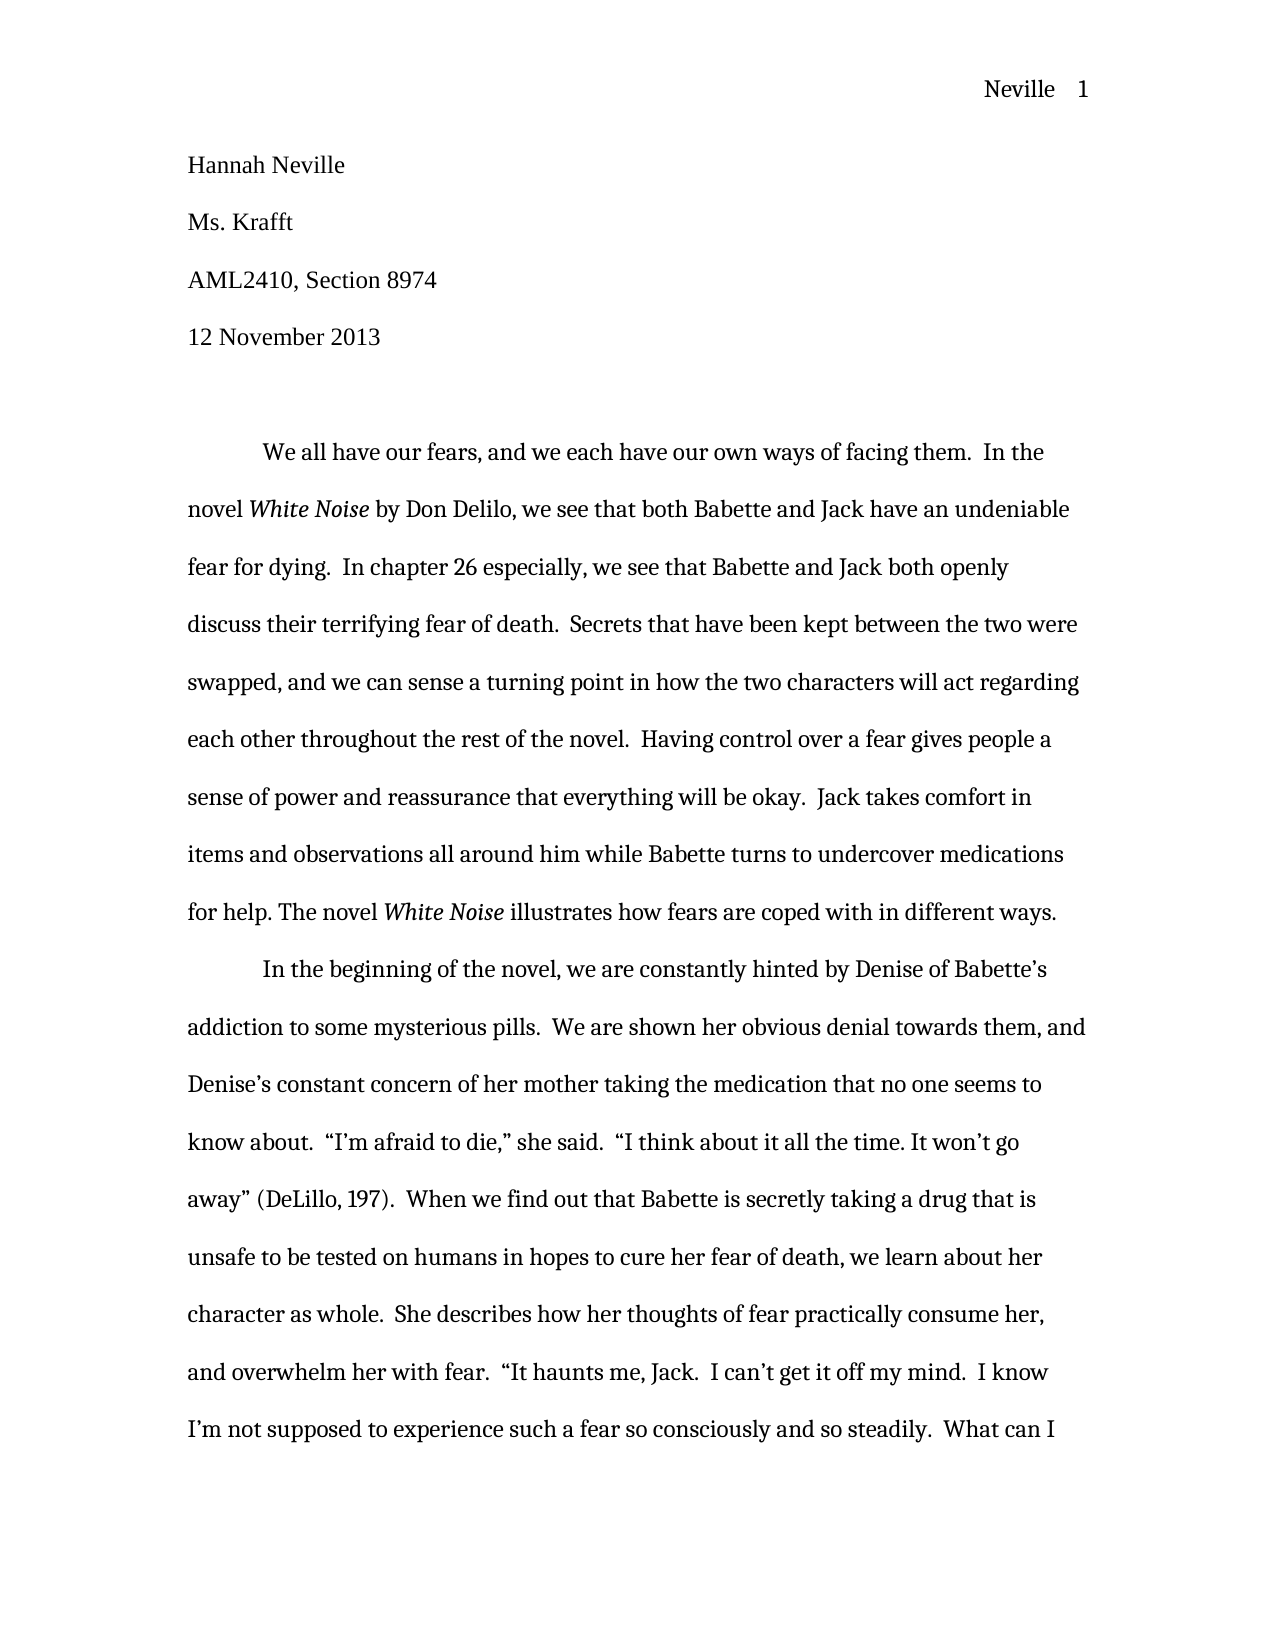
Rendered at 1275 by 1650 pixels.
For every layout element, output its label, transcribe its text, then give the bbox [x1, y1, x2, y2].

text We all have our fears, and we each have our own ways of facing them. In the novel White Noise by Don Delilo, we see that both Babette and Jack have an undeniable fear for dying. In chapter 26 especially, we see that Babette and Jack both openly discuss their terrifying fear of death. Secrets that have been kept between the two were swapped, and we can sense a turning point in how the two characters will act regarding each other throughout the rest of the novel. Having control over a fear gives people a sense of power and reassurance that everything will be okay. Jack takes comfort in items and observations all around him while Babette turns to undercover medications for help. The novel White Noise illustrates how fears are coped with in different ways. [187, 437, 1087, 926]
text 12 November 2013 [187, 322, 1087, 351]
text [187, 955, 1087, 1444]
text Hannah Neville [187, 150, 1087, 179]
text Ms. Krafft [187, 207, 1087, 236]
text AML2410, Section 8974 [187, 265, 1087, 294]
